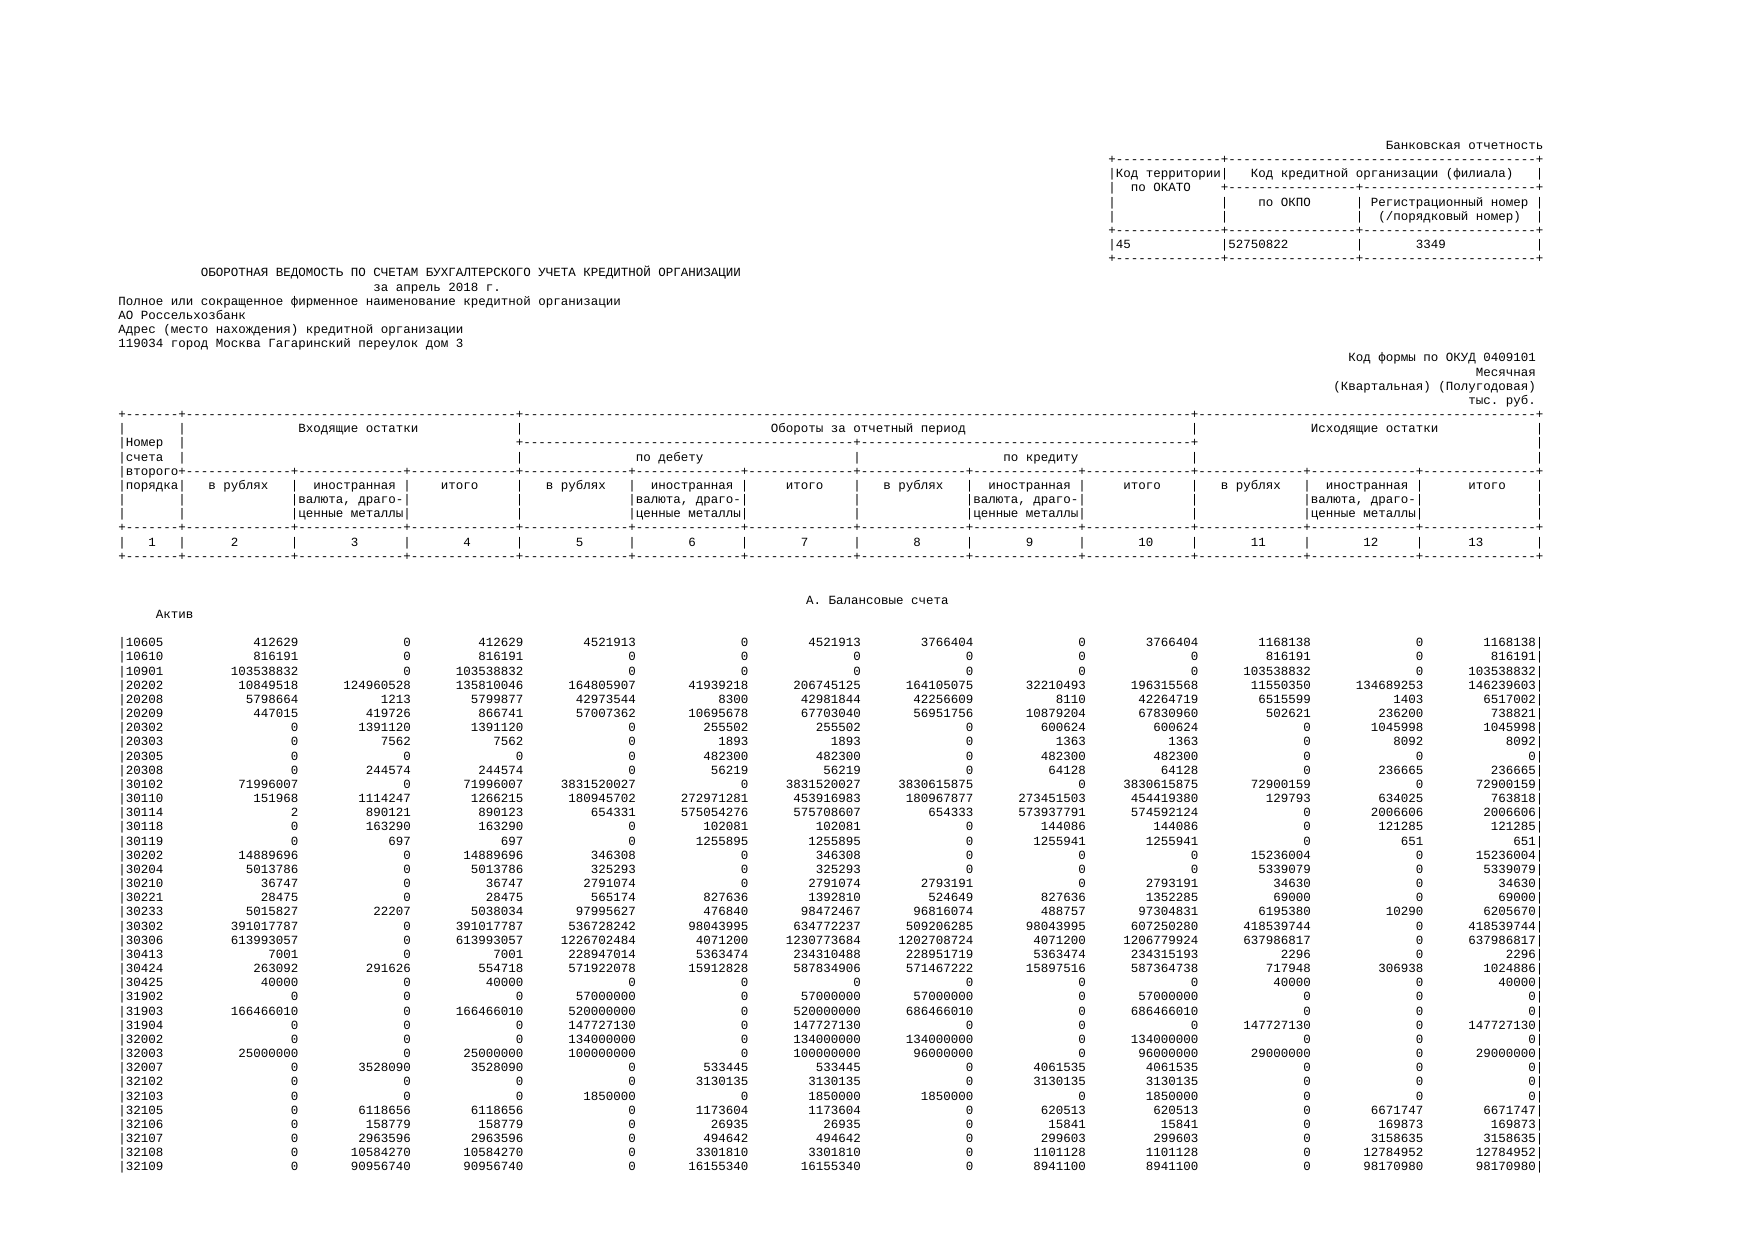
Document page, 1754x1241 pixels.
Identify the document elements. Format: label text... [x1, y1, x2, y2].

text Адрес (место нахождения) кредитной организации [118, 323, 1636, 337]
text |20302 0 1391120 1391120 0 255502 255502 0 600624 600624 0 1045998 1045998| [118, 721, 1636, 735]
text АО Россельхозбанк [118, 309, 1636, 323]
text +--------------+-----------------------------------------+ [118, 153, 1636, 167]
text +-------+--------------------------------------------+-----------------------------------------------------------------------------------------+---------------------------------------------+ [118, 408, 1636, 422]
text |30102 71996007 0 71996007 3831520027 0 3831520027 3830615875 0 3830615875 72900159 0 72900159| [118, 778, 1636, 792]
text |32103 0 0 0 1850000 0 1850000 1850000 0 1850000 0 0 0| [118, 1089, 1636, 1104]
text |Нoмер | +--------------------------------------------+--------------------------------------------+ | [118, 436, 1636, 451]
text | | по ОКПО | Регистрационный номер | [118, 196, 1636, 210]
text +--------------+-----------------+-----------------------+ [118, 224, 1636, 238]
text |31903 166466010 0 166466010 520000000 0 520000000 686466010 0 686466010 0 0 0| [118, 1004, 1636, 1019]
text Код формы по ОКУД 0409101 [118, 351, 1636, 366]
text за апрель 2018 г. [118, 281, 1636, 295]
text |32105 0 6118656 6118656 0 1173604 1173604 0 620513 620513 0 6671747 6671747| [118, 1104, 1636, 1118]
text |порядка| в рублях | иностранная | итого | в рублях | иностранная | итого | в рублях | иностранная | итого | в рублях | иностранная | итого | [118, 479, 1636, 493]
text |31904 0 0 0 147727130 0 147727130 0 0 0 147727130 0 147727130| [118, 1019, 1636, 1033]
text | 1 | 2 | 3 | 4 | 5 | 6 | 7 | 8 | 9 | 10 | 11 | 12 | 13 | [118, 536, 1636, 550]
text +--------------+-----------------+-----------------------+ [118, 252, 1636, 266]
text тыс. руб. [118, 394, 1636, 408]
text | по ОКАТО +-----------------+-----------------------+ [118, 181, 1636, 196]
text |32007 0 3528090 3528090 0 533445 533445 0 4061535 4061535 0 0 0| [118, 1061, 1636, 1075]
text |30204 5013786 0 5013786 325293 0 325293 0 0 0 5339079 0 5339079| [118, 863, 1636, 877]
text |32002 0 0 0 134000000 0 134000000 134000000 0 134000000 0 0 0| [118, 1033, 1636, 1047]
text |30210 36747 0 36747 2791074 0 2791074 2793191 0 2793191 34630 0 34630| [118, 877, 1636, 891]
text 119034 город Москва Гагаринский переулок дом 3 [118, 337, 1636, 351]
text |Код территории| Код кредитной организации (филиала) | [118, 167, 1636, 181]
text |20308 0 244574 244574 0 56219 56219 0 64128 64128 0 236665 236665| [118, 764, 1636, 778]
text |второго+--------------+--------------+--------------+--------------+--------------+--------------+--------------+--------------+--------------+--------------+--------------+---------------+ [118, 465, 1636, 479]
text |20303 0 7562 7562 0 1893 1893 0 1363 1363 0 8092 8092| [118, 735, 1636, 749]
text +-------+--------------+--------------+--------------+--------------+--------------+--------------+--------------+--------------+--------------+--------------+--------------+---------------+ [118, 550, 1636, 564]
text |20209 447015 419726 866741 57007362 10695678 67703040 56951756 10879204 67830960 502621 236200 738821| [118, 707, 1636, 721]
text Актив [118, 608, 1636, 622]
text |10901 103538832 0 103538832 0 0 0 0 0 0 103538832 0 103538832| [118, 664, 1636, 679]
text (Квартальная) (Полугодовая) [118, 380, 1636, 394]
text |32106 0 158779 158779 0 26935 26935 0 15841 15841 0 169873 169873| [118, 1118, 1636, 1132]
text |20208 5798664 1213 5799877 42973544 8300 42981844 42256609 8110 42264719 6515599 1403 6517002| [118, 693, 1636, 707]
text |32109 0 90956740 90956740 0 16155340 16155340 0 8941100 8941100 0 98170980 98170980| [118, 1160, 1636, 1174]
text |30306 613993057 0 613993057 1226702484 4071200 1230773684 1202708724 4071200 1206779924 637986817 0 637986817| [118, 934, 1636, 948]
text |30221 28475 0 28475 565174 827636 1392810 524649 827636 1352285 69000 0 69000| [118, 891, 1636, 905]
text |31902 0 0 0 57000000 0 57000000 57000000 0 57000000 0 0 0| [118, 990, 1636, 1004]
text |30233 5015827 22207 5038034 97995627 476840 98472467 96816074 488757 97304831 6195380 10290 6205670| [118, 905, 1636, 919]
text А. Балансовые счета [118, 594, 1636, 608]
text |30425 40000 0 40000 0 0 0 0 0 0 40000 0 40000| [118, 976, 1636, 990]
text |32102 0 0 0 0 3130135 3130135 0 3130135 3130135 0 0 0| [118, 1075, 1636, 1089]
text |45 |52750822 | 3349 | [118, 238, 1636, 252]
text | | |ценные металлы| | |ценные металлы| | |ценные металлы| | |ценные металлы| | [118, 507, 1636, 521]
text Месячная [118, 366, 1636, 380]
text |20305 0 0 0 0 482300 482300 0 482300 482300 0 0 0| [118, 749, 1636, 764]
text |10605 412629 0 412629 4521913 0 4521913 3766404 0 3766404 1168138 0 1168138| [118, 636, 1636, 650]
text Банковская отчетность [118, 139, 1636, 153]
text |32108 0 10584270 10584270 0 3301810 3301810 0 1101128 1101128 0 12784952 12784952| [118, 1146, 1636, 1160]
text |30114 2 890121 890123 654331 575054276 575708607 654333 573937791 574592124 0 2006606 2006606| [118, 806, 1636, 820]
text |30202 14889696 0 14889696 346308 0 346308 0 0 0 15236004 0 15236004| [118, 849, 1636, 863]
text | | | (/порядковый номер) | [118, 210, 1636, 224]
text |30413 7001 0 7001 228947014 5363474 234310488 228951719 5363474 234315193 2296 0 2296| [118, 948, 1636, 962]
text |30302 391017787 0 391017787 536728242 98043995 634772237 509206285 98043995 607250280 418539744 0 418539744| [118, 919, 1636, 934]
text |32003 25000000 0 25000000 100000000 0 100000000 96000000 0 96000000 29000000 0 29000000| [118, 1047, 1636, 1061]
text |30118 0 163290 163290 0 102081 102081 0 144086 144086 0 121285 121285| [118, 820, 1636, 834]
text |10610 816191 0 816191 0 0 0 0 0 0 816191 0 816191| [118, 650, 1636, 664]
text |30119 0 697 697 0 1255895 1255895 0 1255941 1255941 0 651 651| [118, 834, 1636, 849]
text |30110 151968 1114247 1266215 180945702 272971281 453916983 180967877 273451503 454419380 129793 634025 763818| [118, 792, 1636, 806]
text +-------+--------------+--------------+--------------+--------------+--------------+--------------+--------------+--------------+--------------+--------------+--------------+---------------+ [118, 521, 1636, 536]
text | | |валюта, драго-| | |валюта, драго-| | |валюта, драго-| | |валюта, драго-| | [118, 493, 1636, 507]
text |счета | | по дебету | по кредиту | | [118, 451, 1636, 465]
text Полное или сокращенное фирменное наименование кредитной организации [118, 295, 1636, 309]
text |32107 0 2963596 2963596 0 494642 494642 0 299603 299603 0 3158635 3158635| [118, 1132, 1636, 1146]
text |20202 10849518 124960528 135810046 164805907 41939218 206745125 164105075 32210493 196315568 11550350 134689253 146239603| [118, 679, 1636, 693]
text |30424 263092 291626 554718 571922078 15912828 587834906 571467222 15897516 587364738 717948 306938 1024886| [118, 962, 1636, 976]
text ОБОРОТНАЯ ВЕДОМОСТЬ ПО СЧЕТАМ БУХГАЛТЕРСКОГО УЧЕТА КРЕДИТНОЙ ОРГАНИЗАЦИИ [118, 266, 1636, 281]
text | | Входящие остатки | Обороты за отчетный период | Исходящие остатки | [118, 422, 1636, 436]
